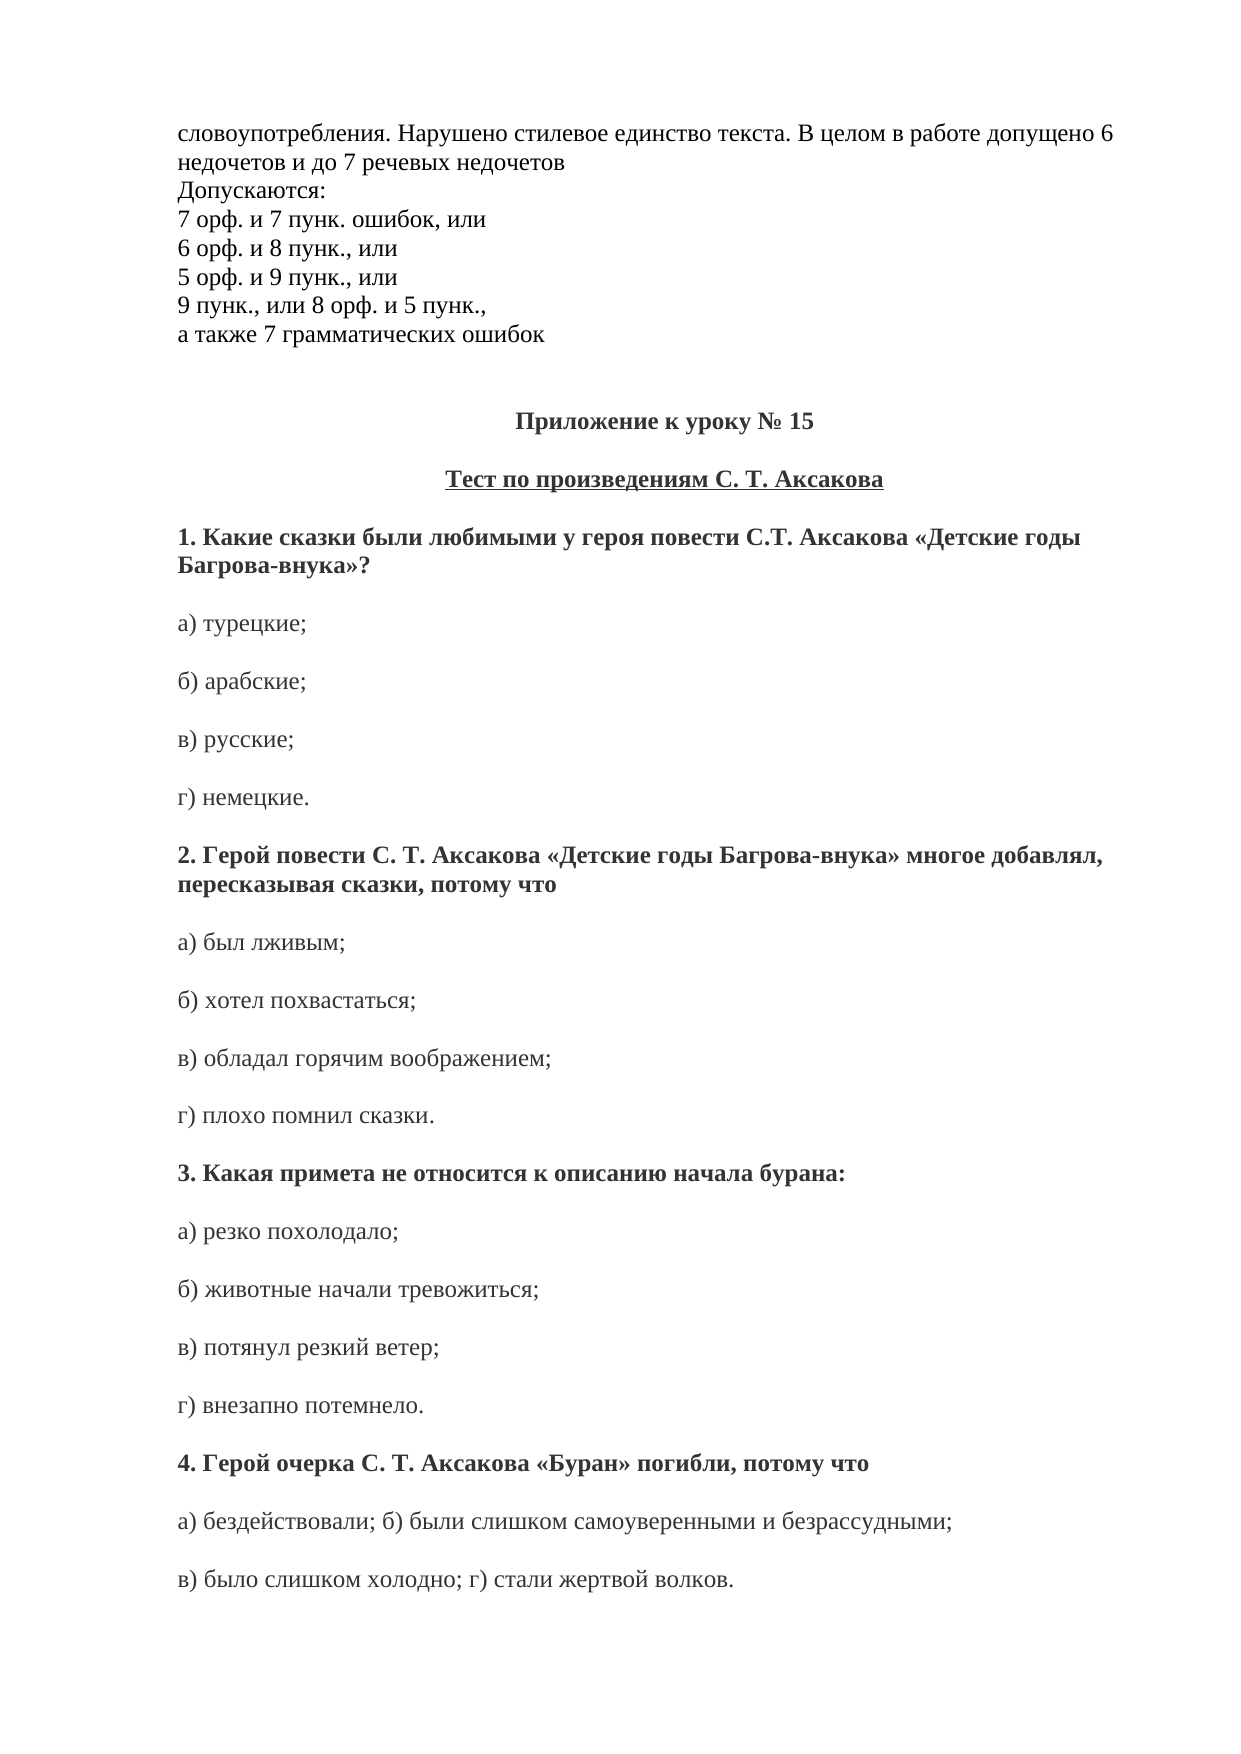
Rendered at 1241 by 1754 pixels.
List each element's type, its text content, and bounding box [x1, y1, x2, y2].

text г) плохо помнил сказки. [177, 1101, 1152, 1129]
text 6 орф. и 8 пунк., или [177, 233, 1152, 262]
text Допускаются: [177, 176, 1152, 204]
text а) резко похолодало; [177, 1216, 1152, 1245]
text Приложение к уроку № 15 [177, 406, 1152, 435]
text а) турецкие; [177, 608, 1152, 637]
text б) животные начали тревожиться; [177, 1274, 1152, 1303]
text а) был лживым; [177, 927, 1152, 956]
text в) обладал горячим воображением; [177, 1043, 1152, 1071]
text г) немецкие. [177, 782, 1152, 811]
text 5 орф. и 9 пунк., или [177, 262, 1152, 291]
text 2. Герой повести С. Т. Аксакова «Детские годы Багрова-внука» многое добавлял, пересказывая сказки, потому что [177, 840, 1152, 898]
text 7 орф. и 7 пунк. ошибок, или [177, 204, 1152, 233]
text в) русские; [177, 724, 1152, 753]
text 3. Какая примета не относится к описанию начала бурана: [177, 1158, 1152, 1187]
text а) бездействовали; б) были слишком самоуверенными и безрассудными; [177, 1506, 1152, 1535]
text 4. Герой очерка С. Т. Аксакова «Буран» погибли, потому что [177, 1448, 1152, 1477]
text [177, 118, 1152, 176]
text Тест по произведениям С. Т. Аксакова [177, 464, 1152, 493]
text г) внезапно потемнело. [177, 1390, 1152, 1419]
text 9 пунк., или 8 орф. и 5 пунк., [177, 291, 1152, 319]
text б) хотел похвастаться; [177, 985, 1152, 1013]
text б) арабские; [177, 666, 1152, 695]
text в) было слишком холодно; г) стали жертвой волков. [177, 1564, 1152, 1593]
text в) потянул резкий ветер; [177, 1332, 1152, 1361]
text 1. Какие сказки были любимыми у героя повести С.Т. Аксакова «Детские годы Багрова-внука»? [177, 522, 1152, 579]
text а также 7 грамматических ошибок [177, 319, 1152, 348]
